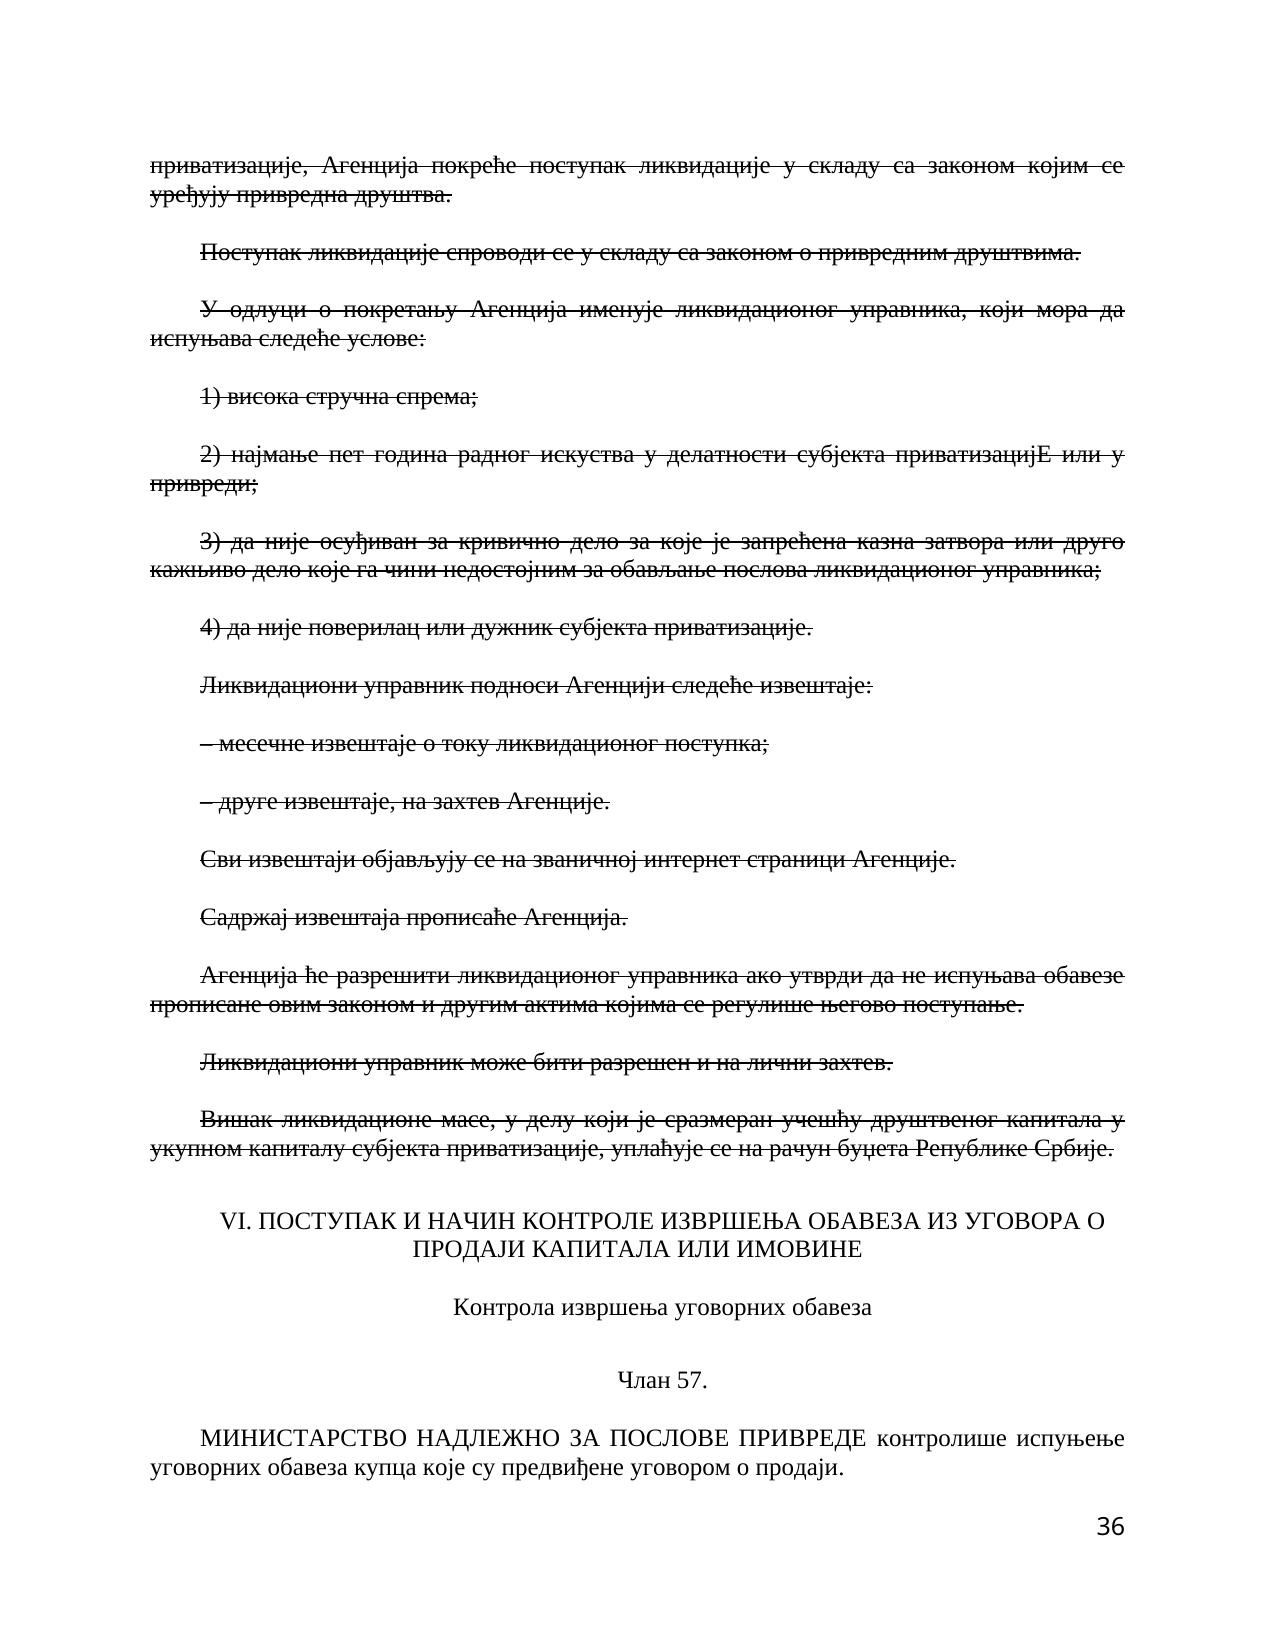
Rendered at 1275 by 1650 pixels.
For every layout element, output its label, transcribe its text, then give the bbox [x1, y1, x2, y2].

text – месечне извештаје о току ликвидационог поступка; [150, 728, 1125, 757]
text 1) висока стручна спрема; [150, 381, 1125, 410]
text Поступак ликвидације спроводи се у складу са законом о привредним друштвима. [150, 237, 1125, 265]
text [150, 150, 1125, 166]
text Контрола извршења уговорних обавеза [150, 1292, 1125, 1321]
text Садржај извештаја прописаће Агенција. [150, 902, 1125, 931]
text Агенција ће разрешити ликвидационог управника ако утврди да не испуњава обавезе прописане овим законом и другим актима којима се регулише његово поступање. [150, 960, 1125, 1017]
text МИНИСТАРСТВО НАДЛЕЖНО ЗА ПОСЛОВЕ ПРИВРЕДЕ контролише испуњење уговорних обавеза купца које су предвиђене уговором о продаји. [150, 1423, 1125, 1480]
text Ликвидациони управник подноси Агенцији следеће извештаје: [150, 670, 1125, 699]
text 2) најмање пет година радног искуства у делатности субјекта приватизацијЕ или у привреди; [150, 439, 1125, 497]
text Сви извештаји објављују се на званичној интернет страници Агенције. [150, 844, 1125, 873]
text Ликвидациони управник може бити разрешен и на лични захтев. [150, 1047, 1125, 1075]
text Вишак ликвидационе масе, у делу који је сразмеран учешћу друштвеног капитала у укупном капиталу субјекта приватизације, уплаћује се на рачун буџета Републике Србије. [150, 1104, 1125, 1162]
text – друге извештаје, на захтев Агенције. [150, 786, 1125, 815]
text 3) да није осуђиван за кривично дело за које је запрећена казна затвора или друго кажњиво дело које га чини недостојним за обављање послова ликвидационог управника; [150, 526, 1125, 583]
text У одлуци о покретању Агенција именује ликвидационог управника, који мора да испуњава следеће услове: [150, 294, 1125, 352]
text 4) да није поверилац или дужник субјекта приватизације. [150, 612, 1125, 641]
text VI. ПОСТУПАК И НАЧИН КОНТРОЛЕ ИЗВРШЕЊА ОБАВЕЗА ИЗ УГОВОРА О ПРОДАЈИ КАПИТАЛА ИЛИ ИМОВИНЕ [150, 1206, 1125, 1263]
text Члан 57. [150, 1365, 1125, 1394]
